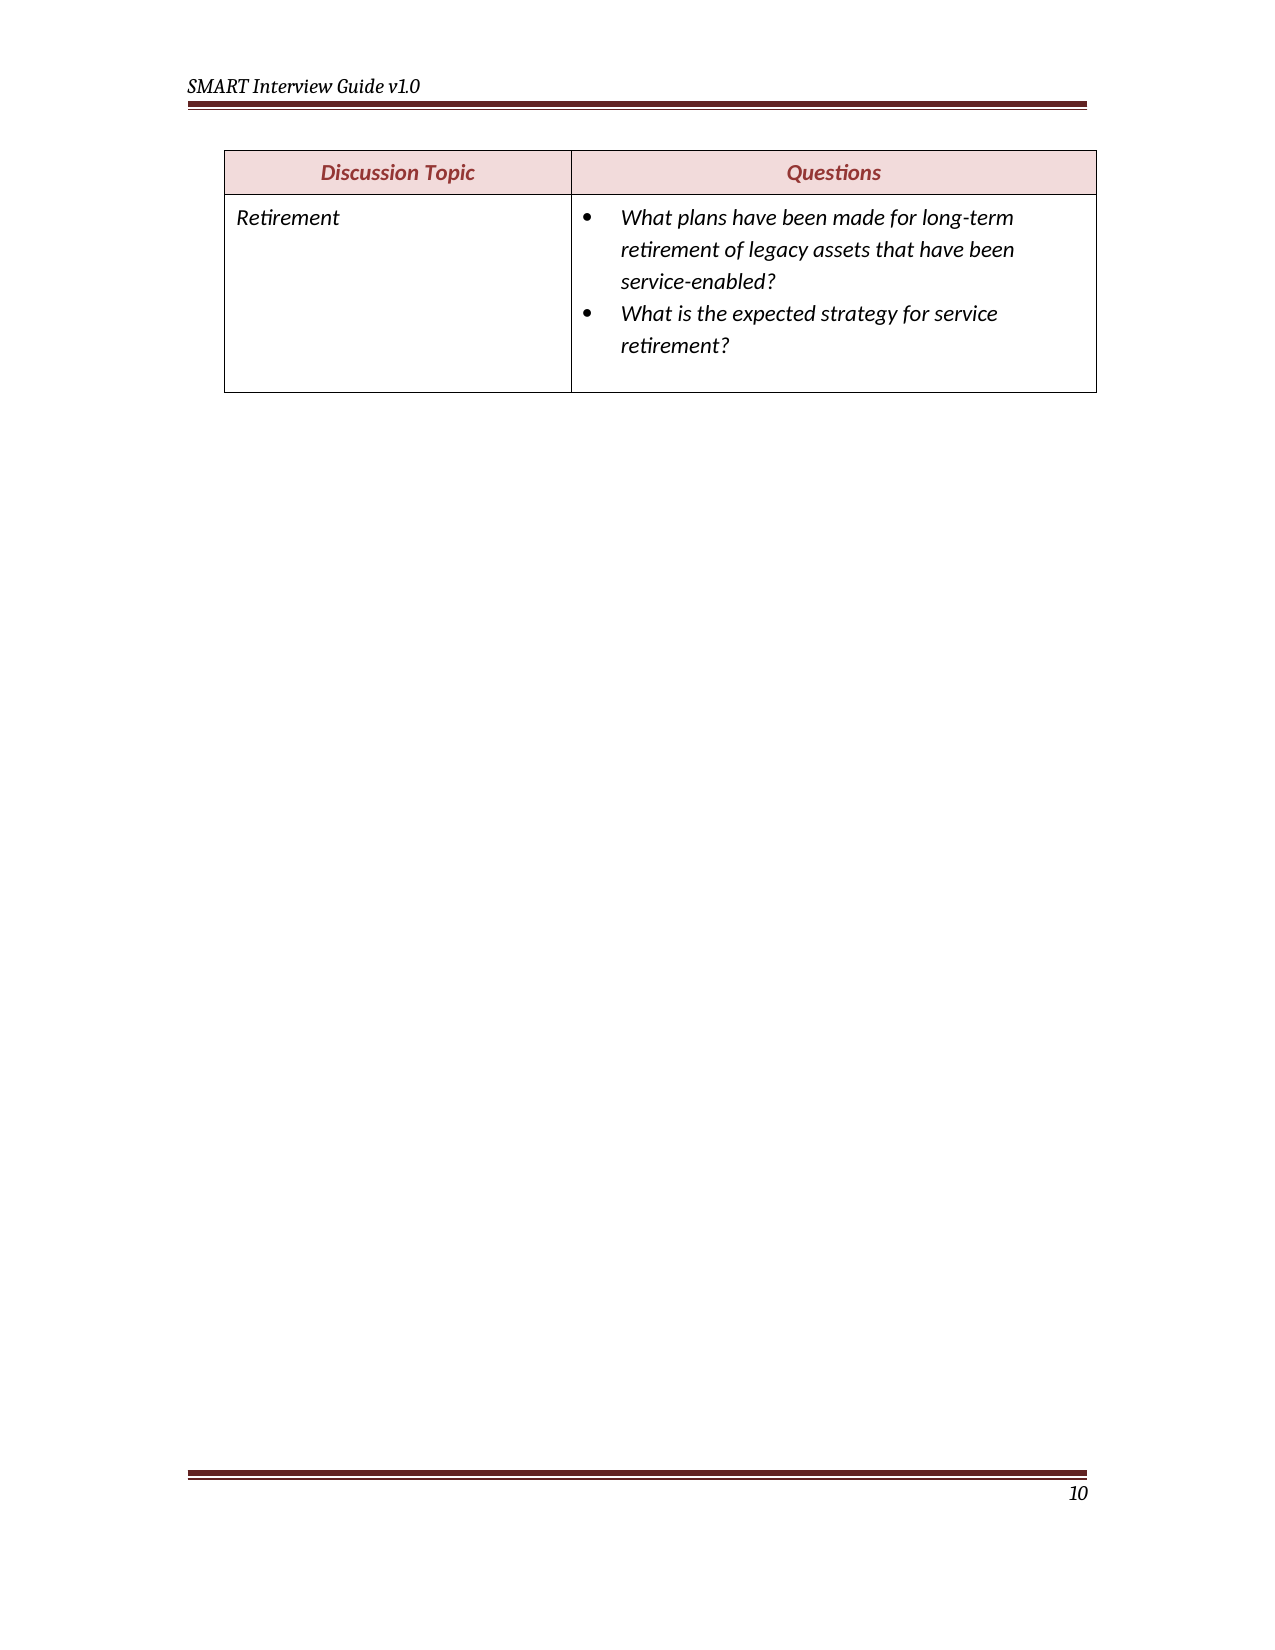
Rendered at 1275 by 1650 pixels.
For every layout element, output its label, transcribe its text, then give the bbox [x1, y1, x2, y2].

table_header Questions [572, 151, 1096, 194]
table_cell Retirement [225, 195, 571, 392]
table_cell What plans have been made for long-term retirement of legacy assets that have been service-enabled? What is the expected strategy for service retirement? [572, 195, 1096, 392]
table_header Discussion Topic [225, 151, 571, 194]
